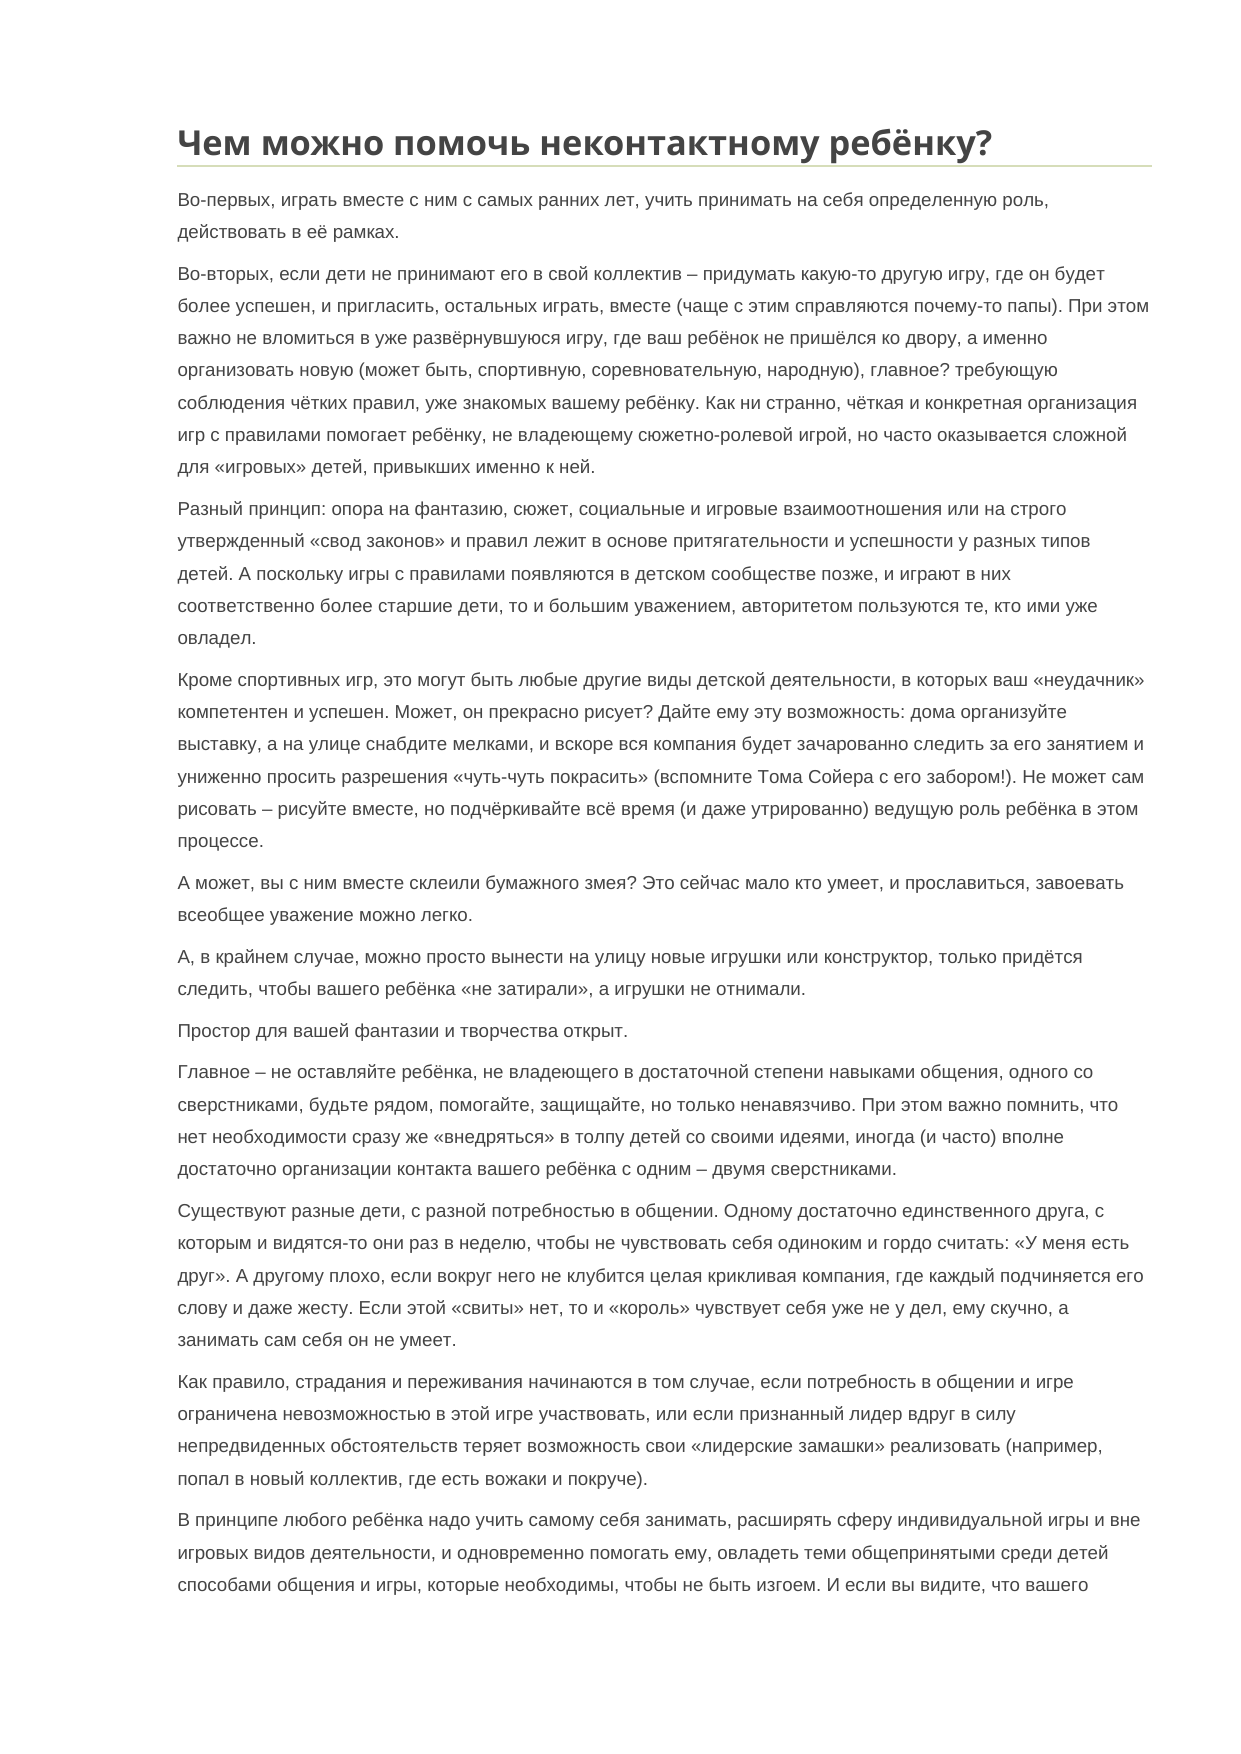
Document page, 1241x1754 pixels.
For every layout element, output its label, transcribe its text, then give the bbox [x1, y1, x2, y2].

text А, в крайнем случае, можно просто вынести на улицу новые игрушки или конструктор, только придётся следить, чтобы вашего ребёнка «не затирали», а игрушки не отнимали. [177, 946, 1152, 999]
text Чем можно помочь неконтактному ребёнку? [177, 118, 1152, 165]
text Как правило, страдания и переживания начинаются в том случае, если потребность в общении и игре ограничена невозможностью в этой игре участвовать, или если признанный лидер вдруг в силу непредвиденных обстоятельств теряет возможность свои «лидерские замашки» реализовать (например, попал в новый коллектив, где есть вожаки и покруче). [177, 1371, 1152, 1489]
text Простор для вашей фантазии и творчества открыт. [177, 1020, 1152, 1041]
text Разный принцип: опора на фантазию, сюжет, социальные и игровые взаимоотношения или на строго утвержденный «свод законов» и правил лежит в основе притягательности и успешности у разных типов детей. А поскольку игры с правилами появляются в детском сообществе позже, и играют в них соответственно более старшие дети, то и большим уважением, авторитетом пользуются те, кто ими уже овладел. [177, 498, 1152, 648]
text Существуют разные дети, с разной потребностью в общении. Одному достаточно единственного друга, с которым и видятся-то они раз в неделю, чтобы не чувствовать себя одиноким и гордо считать: «У меня есть друг». А другому плохо, если вокруг него не клубится целая крикливая компания, где каждый подчиняется его слову и даже жесту. Если этой «свиты» нет, то и «король» чувствует себя уже не у дел, ему скучно, а занимать сам себя он не умеет. [177, 1200, 1152, 1351]
text Кроме спортивных игр, это могут быть любые другие виды детской деятельности, в которых ваш «неудачник» компетентен и успешен. Может, он прекрасно рисует? Дайте ему эту возможность: дома организуйте выставку, а на улице снабдите мелками, и вскоре вся компания будет зачарованно следить за его занятием и униженно просить разрешения «чуть-чуть покрасить» (вспомните Тома Сойера с его забором!). Не может сам рисовать – рисуйте вместе, но подчёркивайте всё время (и даже утрированно) ведущую роль ребёнка в этом процессе. [177, 669, 1152, 852]
text Во-вторых, если дети не принимают его в свой коллектив – придумать какую-то другую игру, где он будет более успешен, и пригласить, остальных играть, вместе (чаще с этим справляются почему-то папы). При этом важно не вломиться в уже развёрнувшуюся игру, где ваш ребёнок не пришёлся ко двору, а именно организовать новую (может быть, спортивную, соревновательную, народную), главное? требующую соблюдения чётких правил, уже знакомых вашему ребёнку. Как ни странно, чёткая и конкретная организация игр с правилами помогает ребёнку, не владеющему сюжетно-ролевой игрой, но часто оказывается сложной для «игровых» детей, привыкших именно к ней. [177, 262, 1152, 478]
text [177, 1509, 1152, 1595]
text А может, вы с ним вместе склеили бумажного змея? Это сейчас мало кто умеет, и прославиться, завоевать всеобщее уважение можно легко. [177, 872, 1152, 926]
text Главное – не оставляйте ребёнка, не владеющего в достаточной степени навыками общения, одного со сверстниками, будьте рядом, помогайте, защищайте, но только ненавязчиво. При этом важно помнить, что нет необходимости сразу же «внедряться» в толпу детей со своими идеями, иногда (и часто) вполне достаточно организации контакта вашего ребёнка с одним – двумя сверстниками. [177, 1061, 1152, 1180]
text Во-первых, играть вместе с ним с самых ранних лет, учить принимать на себя определенную роль, действовать в её рамках. [177, 188, 1152, 242]
